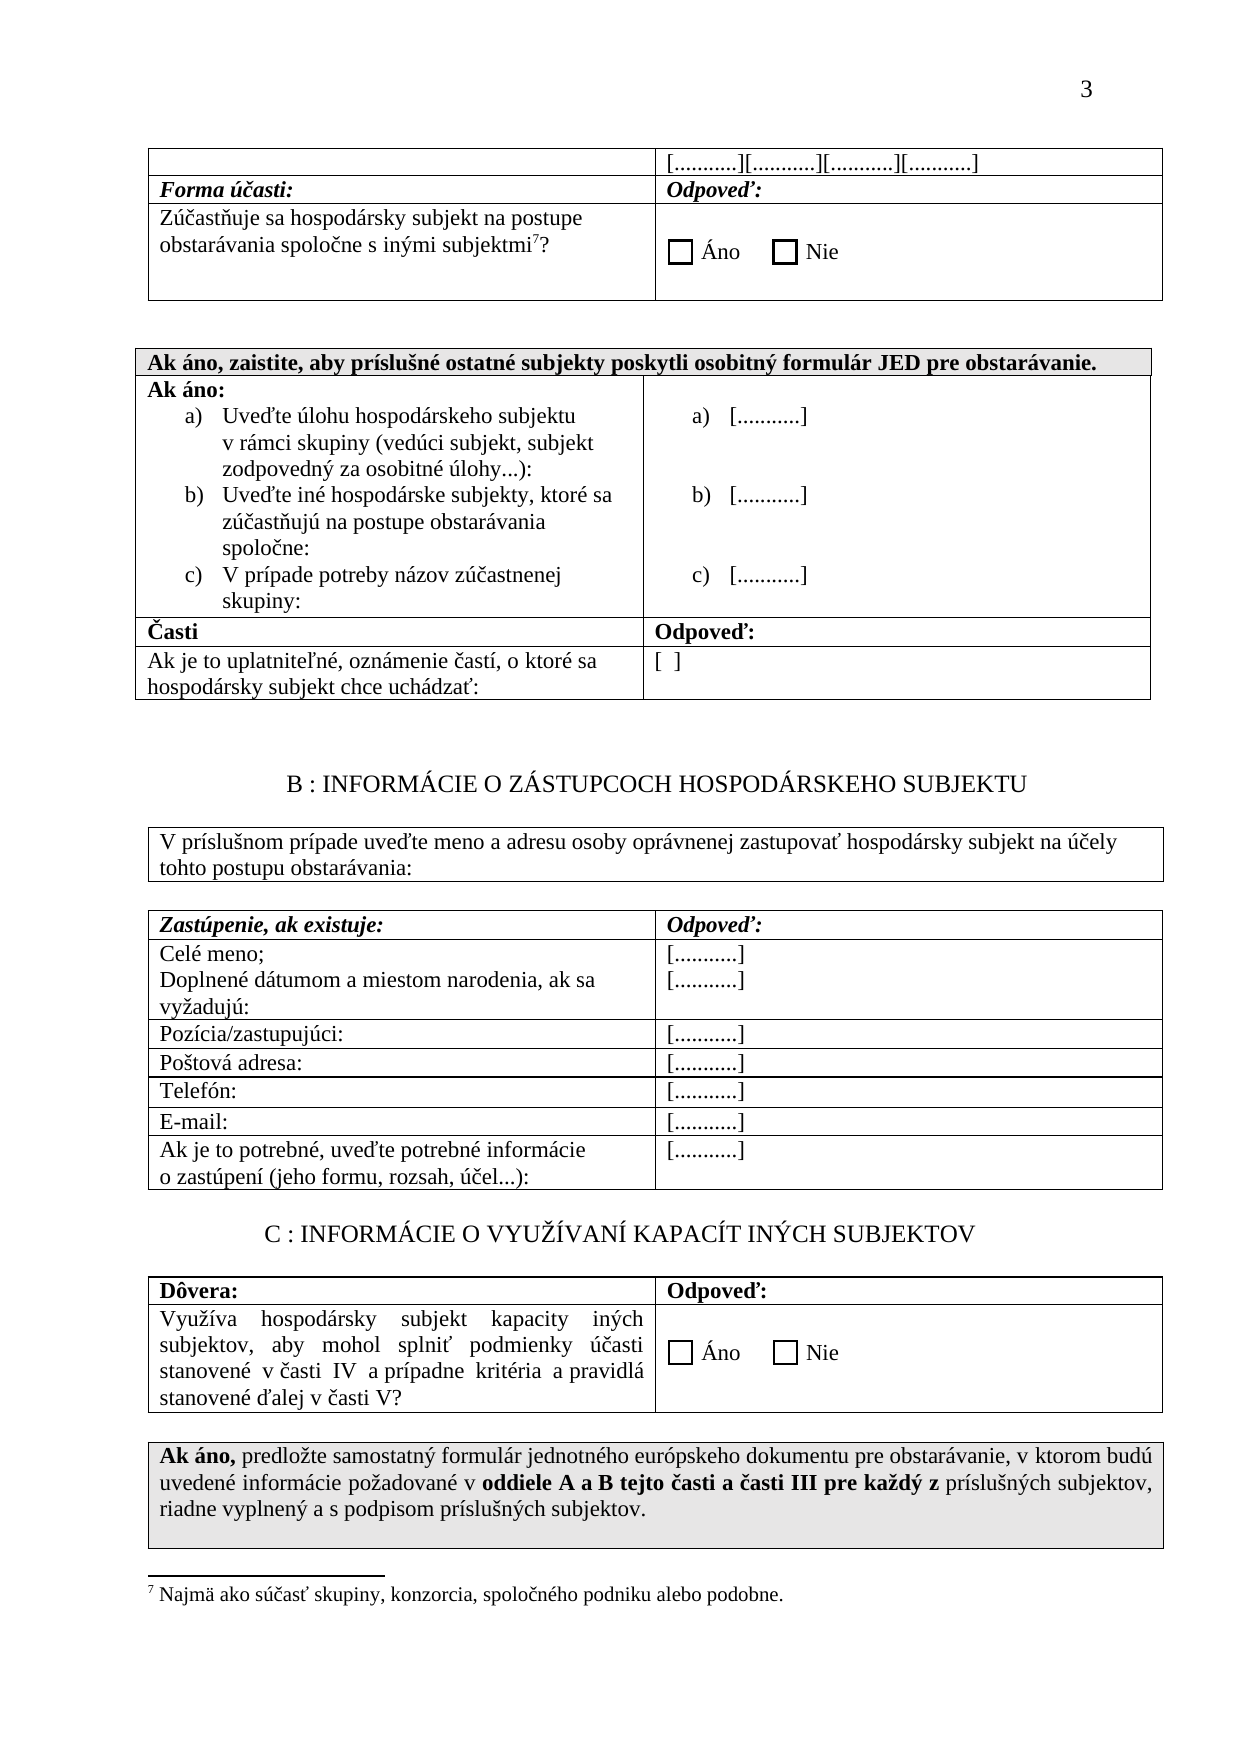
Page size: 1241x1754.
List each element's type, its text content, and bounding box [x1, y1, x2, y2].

table_cell [...........] [656, 1049, 1162, 1076]
table_cell Pozícia/zastupujúci: [149, 1020, 655, 1048]
table_cell Časti [136, 618, 643, 646]
table_cell Zúčastňuje sa hospodársky subjekt na postupe obstarávania spoločne s inými subjektmi? [149, 204, 655, 299]
table_cell Odpoveď: [656, 176, 1162, 203]
table_header Odpoveď: [656, 1278, 1162, 1304]
table_cell [...........] [656, 1136, 1162, 1189]
table_header V príslušnom prípade uveďte meno a adresu osoby oprávnenej zastupovať hospodársky subjekt na účely tohto postupu obstarávania: [149, 828, 1163, 881]
table_cell Využíva hospodársky subjekt kapacity iných subjektov, aby mohol splniť podmienky účasti stanovené v časti IV a prípadne kritéria a pravidlá stanovené ďalej v časti V? [149, 1305, 655, 1412]
table_cell [656, 204, 1162, 299]
table_cell [...........] [...........] [...........] [644, 376, 1150, 617]
table_cell Telefón: [149, 1078, 655, 1107]
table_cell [656, 149, 1162, 175]
table_cell Forma účasti: [149, 176, 655, 203]
table_header Ak áno, zaistite, aby príslušné ostatné subjekty poskytli osobitný formulár JED pre obstarávanie. [136, 349, 1151, 375]
table_cell Ak je to potrebné, uveďte potrebné informácie o zastúpení (jeho formu, rozsah, účel...): [149, 1136, 655, 1189]
table_cell [...........] [...........] [656, 940, 1162, 1019]
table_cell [149, 149, 655, 175]
text B : INFORMÁCIE O ZÁSTUPCOCH HOSPODÁRSKEHO SUBJEKTU [148, 769, 1093, 798]
table_cell Ak áno: Uveďte úlohu hospodárskeho subjektu v rámci skupiny (vedúci subjekt, subjekt zodpovedný za osobitné úlohy...): Uveďte iné hospodárske subjekty, ktoré sa zúčastňujú na postupe obstarávania spoločne: V prípade potreby názov zúčastnenej skupiny: [136, 376, 643, 617]
table_header Dôvera: [149, 1278, 655, 1304]
table_cell Poštová adresa: [149, 1049, 655, 1076]
table_header Zastúpenie, ak existuje: [149, 911, 655, 939]
table_cell [ ] [644, 647, 1150, 699]
table_header Odpoveď: [656, 911, 1162, 939]
table_cell Odpoveď: [644, 618, 1150, 646]
table_cell [...........] [656, 1020, 1162, 1048]
table_cell Ak je to uplatniteľné, oznámenie častí, o ktoré sa hospodársky subjekt chce uchádzať: [136, 647, 643, 699]
table_cell E-mail: [149, 1108, 655, 1135]
text C : INFORMÁCIE O VYUŽÍVANÍ KAPACÍT INÝCH SUBJEKTOV [148, 1219, 1093, 1248]
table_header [149, 1443, 1163, 1548]
table_cell [656, 1305, 1162, 1412]
table_cell [...........] [656, 1078, 1162, 1107]
table_cell [...........] [656, 1108, 1162, 1135]
table_cell Celé meno; Doplnené dátumom a miestom narodenia, ak sa vyžadujú: [149, 940, 655, 1019]
